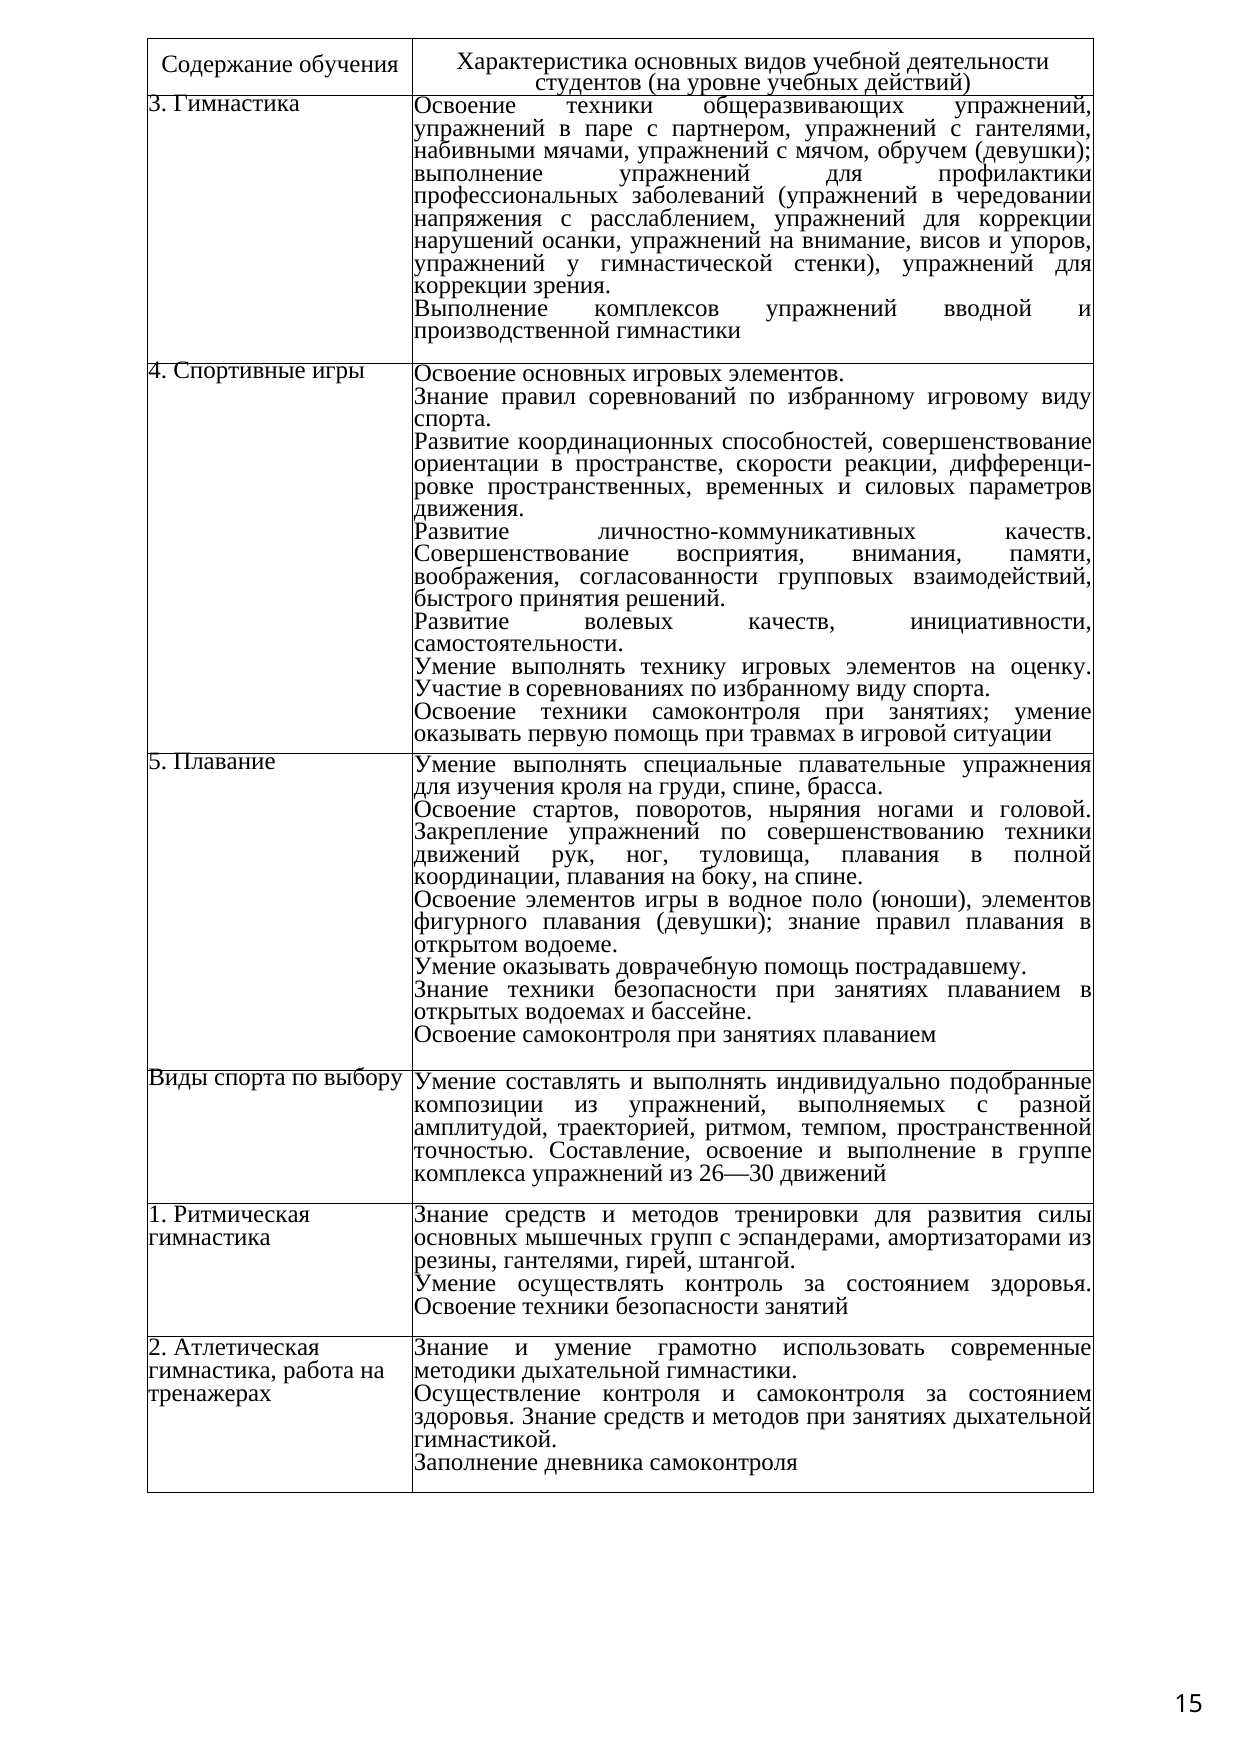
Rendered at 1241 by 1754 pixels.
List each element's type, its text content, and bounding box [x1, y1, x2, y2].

table_cell 3. Гимнастика [148, 96, 412, 363]
table_cell 4. Спортивные игры [148, 364, 412, 753]
table_header Содержание обучения [148, 39, 412, 95]
table_cell 2. Атлетическая гимнастика, работа на тренажерах [148, 1337, 412, 1492]
table_cell Знание и умение грамотно использовать современные методики дыхательной гимнастики. Осуществление контроля и самоконтроля за состоянием здоровья. Знание средств и методов при занятиях дыхательной гимнастикой. Заполнение дневника самоконтроля [413, 1337, 1093, 1492]
table_cell Освоение техники общеразвивающих упражнений, упражнений в паре с партнером, упражнений с гантелями, набивными мячами, упражнений с мячом, обручем (девушки); выполнение упражнений для профилактики профессиональных заболеваний (упражнений в чередовании напряжения с расслаблением, упражнений для коррекции нарушений осанки, упражнений на внимание, висов и упоров, упражнений у гимнастической стенки), упражнений для коррекции зрения. Выполнение комплексов упражнений вводной и производственной гимнастики [413, 96, 1093, 363]
table_header Характеристика основных видов учебной деятельности студентов (на уровне учебных действий) [413, 39, 1093, 95]
table_cell Виды спорта по выбору [148, 1071, 412, 1203]
table_cell 1. Ритмическая гимнастика [148, 1204, 412, 1336]
table_cell 5. Плавание [148, 754, 412, 1070]
table_cell Знание средств и методов тренировки для развития силы основных мышечных групп с эспандерами, амортизаторами из резины, гантелями, гирей, штангой. Умение осуществлять контроль за состоянием здоровья. Освоение техники безопасности занятий [413, 1204, 1093, 1336]
table_cell Умение выполнять специальные плавательные упражнения для изучения кроля на груди, спине, брасса. Освоение стартов, поворотов, ныряния ногами и головой. Закрепление упражнений по совершенствованию техники движений рук, ног, туловища, плавания в полной координации, плавания на боку, на спине. Освоение элементов игры в водное поло (юноши), элементов фигурного плавания (девушки); знание правил плавания в открытом водоеме. Умение оказывать доврачебную помощь пострадавшему. Знание техники безопасности при занятиях плаванием в открытых водоемах и бассейне. Освоение самоконтроля при занятиях плаванием [413, 754, 1093, 1070]
table_cell Освоение основных игровых элементов. Знание правил соревнований по избранному игровому виду спорта. Развитие координационных способностей, совершенствование ориентации в пространстве, скорости реакции, дифференци- ровке пространственных, временных и силовых параметров движения. Развитие личностно-коммуникативных качеств. Совершенствование восприятия, внимания, памяти, воображения, согласованности групповых взаимодействий, быстрого принятия решений. Развитие волевых качеств, инициативности, самостоятельности. Умение выполнять технику игровых элементов на оценку. Участие в соревнованиях по избранному виду спорта. Освоение техники самоконтроля при занятиях; умение оказывать первую помощь при травмах в игровой ситуации [413, 364, 1093, 753]
table_cell Умение составлять и выполнять индивидуально подобранные композиции из упражнений, выполняемых с разной амплитудой, траекторией, ритмом, темпом, пространственной точностью. Составление, освоение и выполнение в группе комплекса упражнений из 26—30 движений [413, 1071, 1093, 1203]
